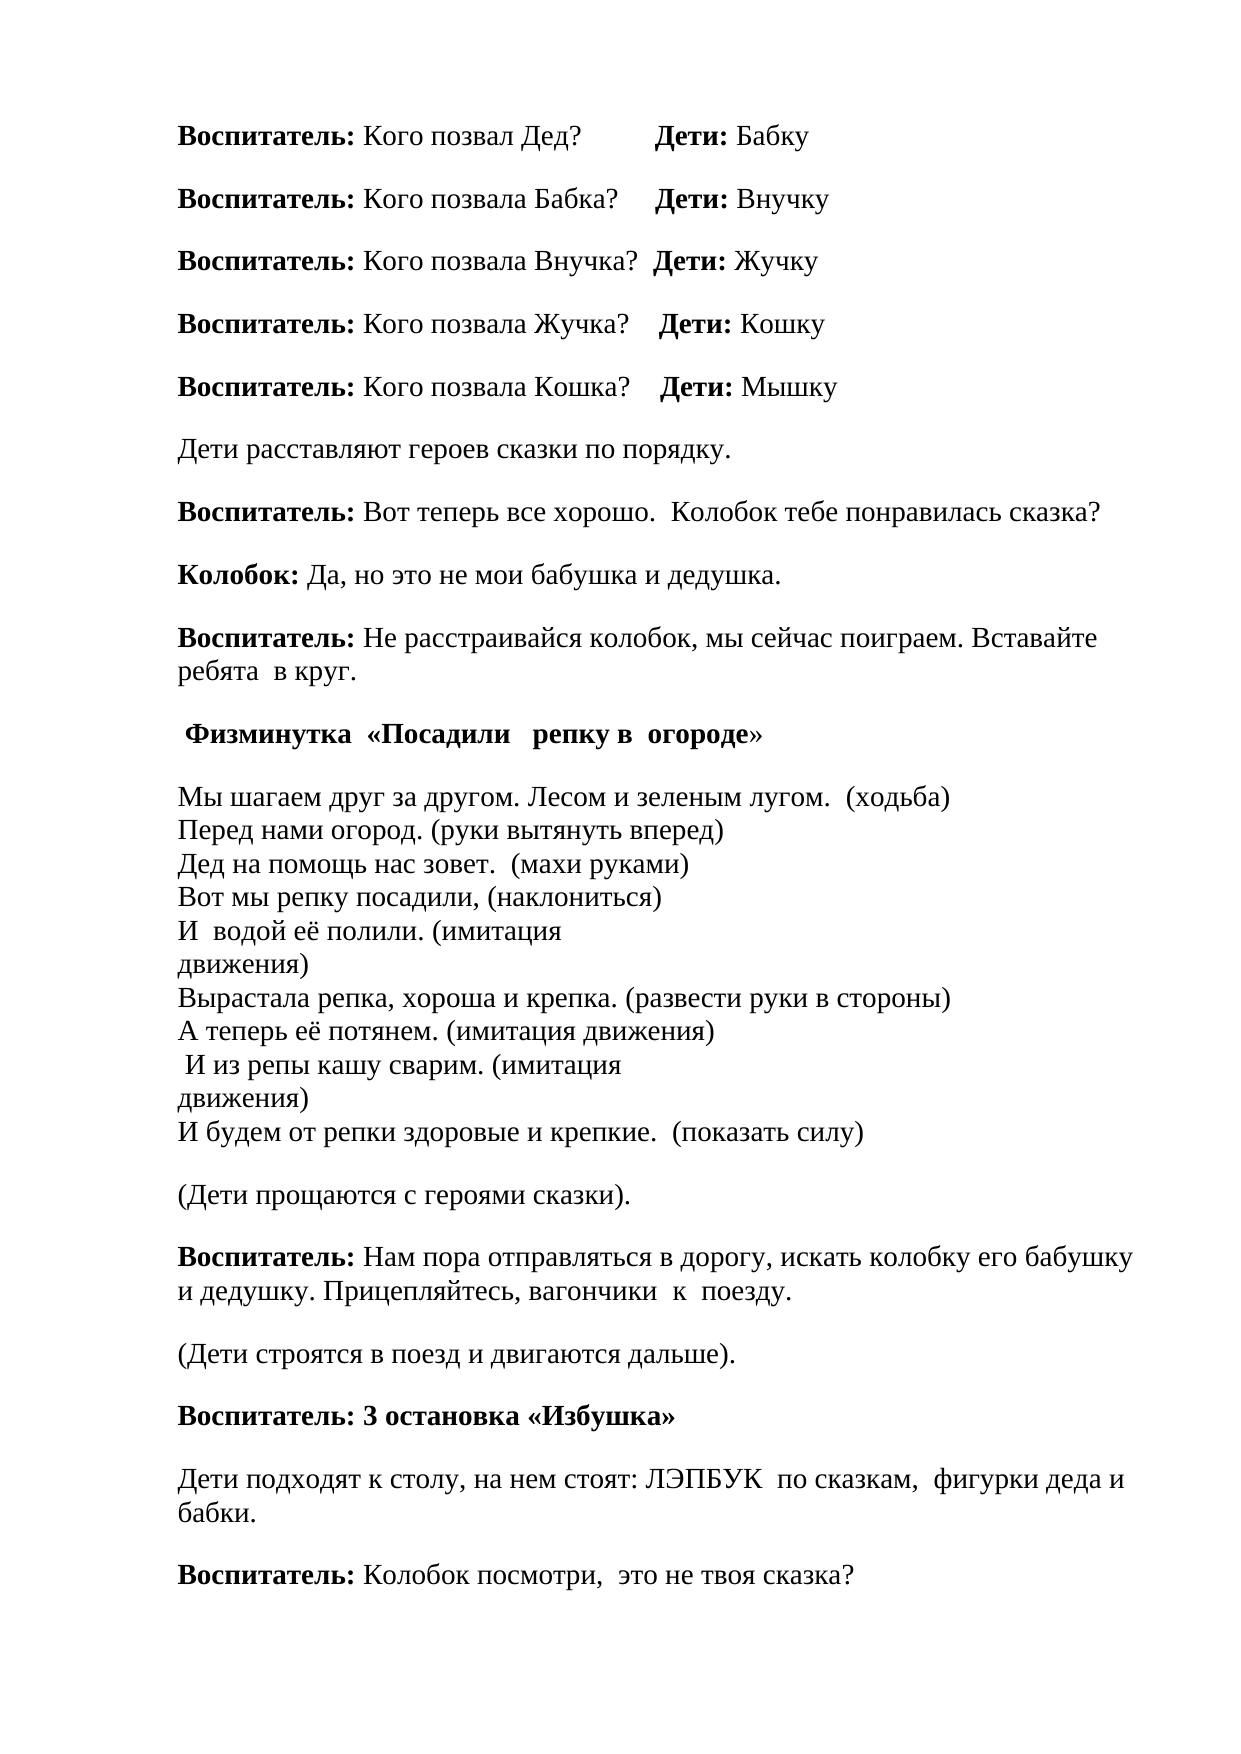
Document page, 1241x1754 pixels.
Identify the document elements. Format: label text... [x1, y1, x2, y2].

text Воспитатель: Нам пора отправляться в дорогу, искать колобку его бабушку и дедушку. Прицепляйтесь, вагончики к поезду. [177, 1239, 1152, 1307]
text Мы шагаем друг за другом. Лесом и зеленым лугом. (ходьба) [177, 779, 1152, 812]
text Воспитатель: Кого позвал Дед? Дети: Бабку [177, 118, 1152, 152]
text Воспитатель: 3 остановка «Избушка» [177, 1398, 1152, 1432]
text Вот мы репку посадили, (наклониться) [177, 879, 1152, 913]
text Вырастала репка, хороша и крепка. (развести руки в стороны) А теперь её потянем. (имитация движения) [177, 980, 1152, 1047]
text Воспитатель: Кого позвала Бабка? Дети: Внучку [177, 181, 1152, 214]
text Дети расставляют героев сказки по порядку. [177, 432, 1152, 465]
text Воспитатель: Не расстраивайся колобок, мы сейчас поиграем. Вставайте ребята в круг. [177, 620, 1152, 687]
text Воспитатель: Колобок посмотри, это не твоя сказка? [177, 1557, 1152, 1591]
text И будем от репки здоровые и крепкие. (показать силу) [177, 1114, 1152, 1148]
text (Дети строятся в поезд и двигаются дальше). [177, 1336, 1152, 1369]
text Перед нами огород. (руки вытянуть вперед) [177, 812, 1152, 846]
text (Дети прощаются с героями сказки). [177, 1177, 1152, 1210]
text Воспитатель: Кого позвала Жучка? Дети: Кошку [177, 306, 1152, 340]
text Воспитатель: Кого позвала Кошка? Дети: Мышку [177, 369, 1152, 402]
text И из репы кашу сварим. (имитация движения) [177, 1047, 1152, 1114]
text Колобок: Да, но это не мои бабушка и дедушка. [177, 557, 1152, 591]
text Дети подходят к столу, на нем стоят: ЛЭПБУК по сказкам, фигурки деда и бабки. [177, 1461, 1152, 1528]
text Воспитатель: Вот теперь все хорошо. Колобок тебе понравилась сказка? [177, 494, 1152, 528]
text И водой её полили. (имитация движения) [177, 913, 1152, 980]
text Воспитатель: Кого позвала Внучка? Дети: Жучку [177, 243, 1152, 277]
text Дед на помощь нас зовет. (махи руками) [177, 846, 1152, 879]
text Физминутка «Посадили репку в огороде» [177, 716, 1152, 749]
